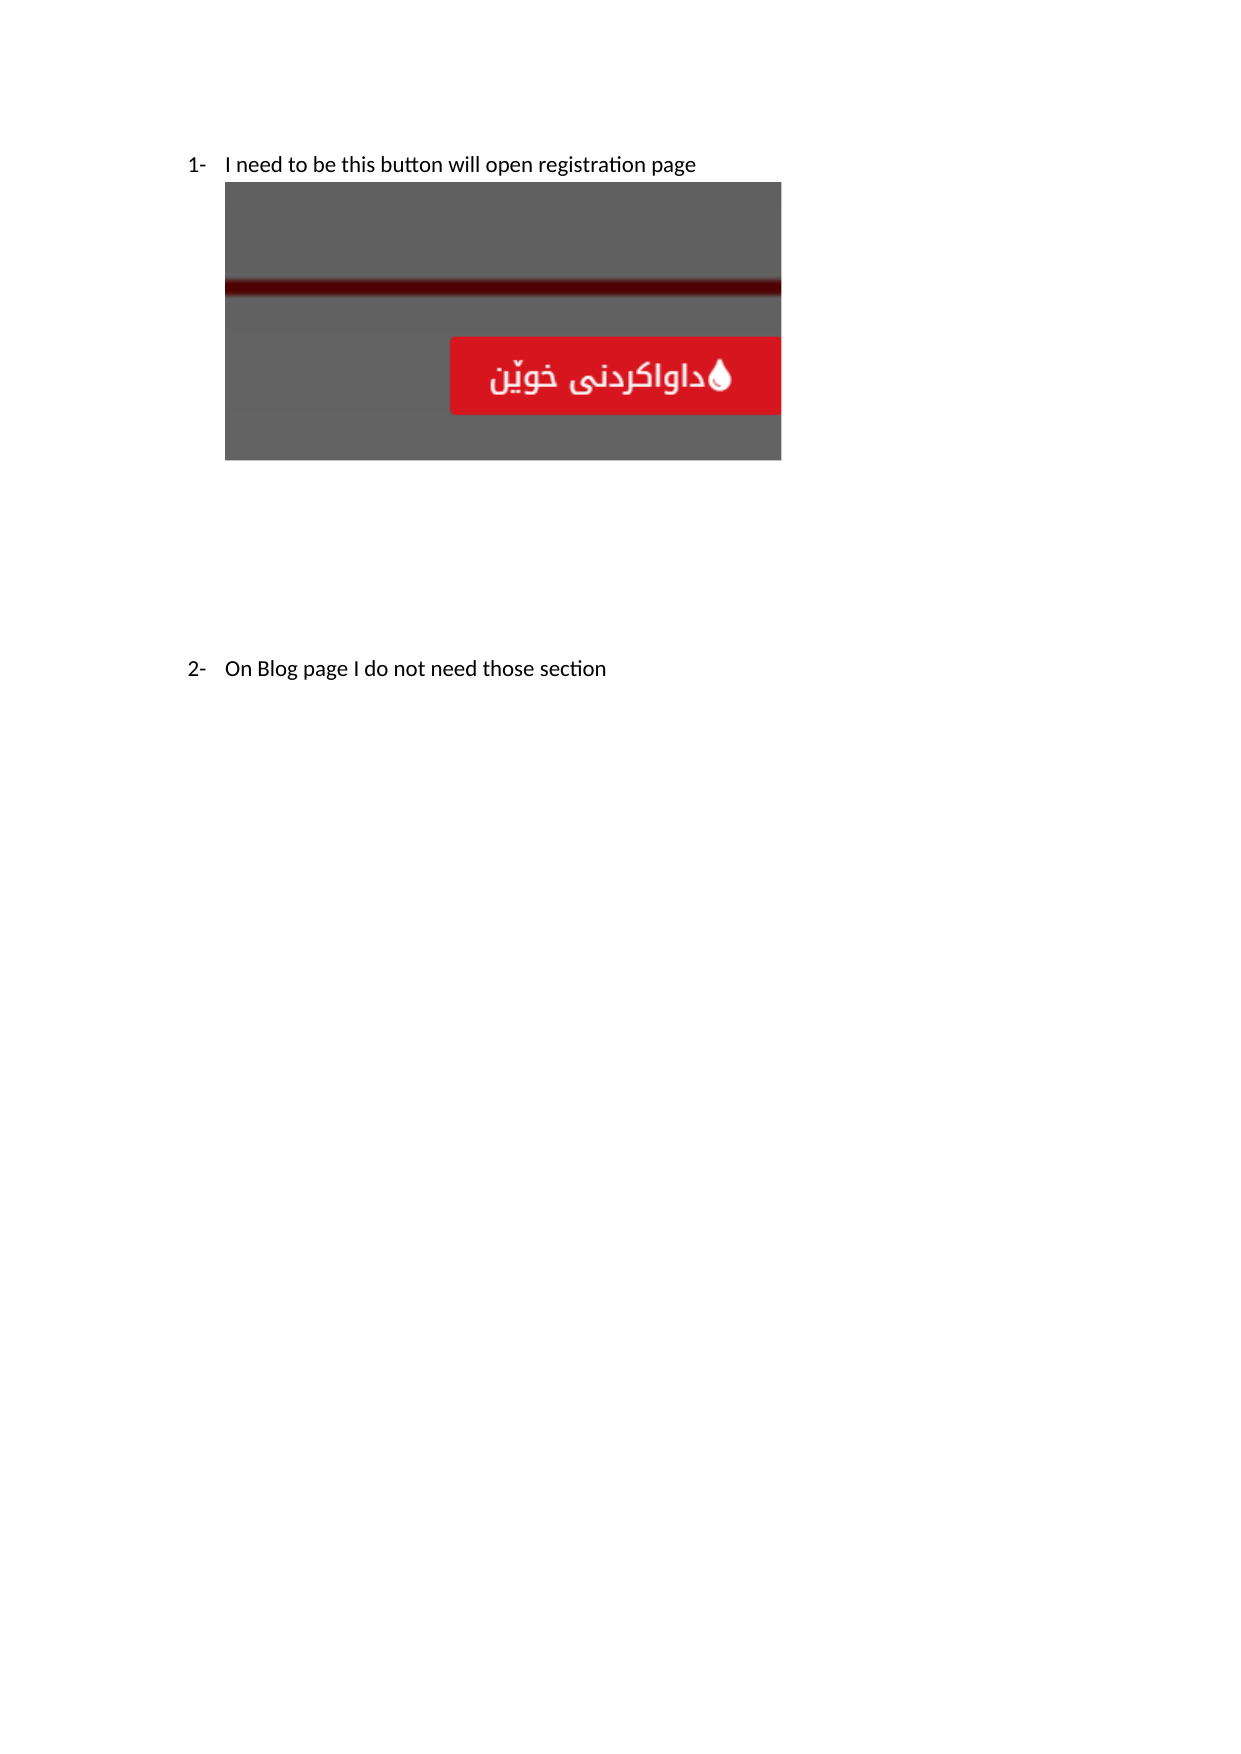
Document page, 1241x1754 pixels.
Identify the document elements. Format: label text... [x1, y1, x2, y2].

picture [225, 182, 782, 650]
list I need to be this button will open registration page [187, 150, 1090, 178]
list On Blog page I do not need those section [187, 654, 1090, 682]
